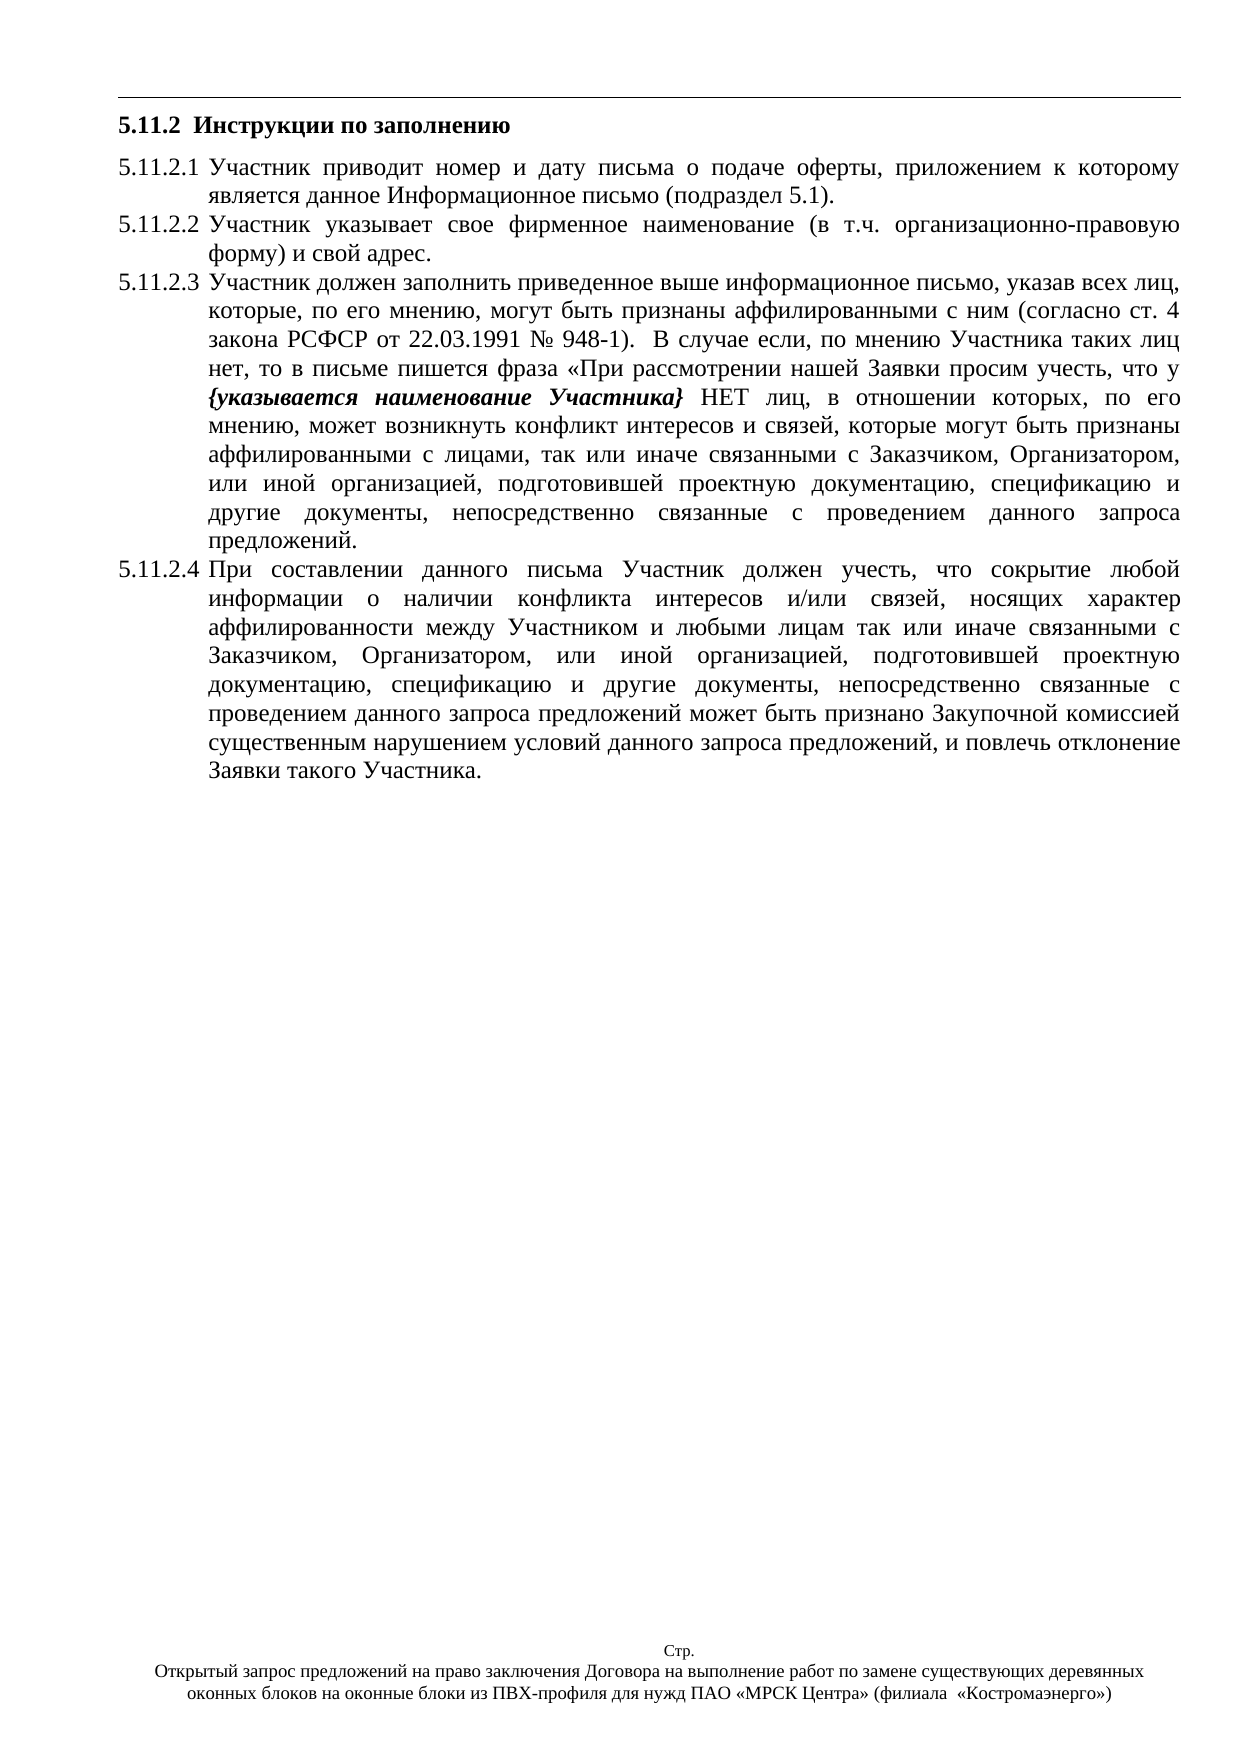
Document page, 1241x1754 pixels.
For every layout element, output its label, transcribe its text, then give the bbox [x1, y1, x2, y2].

subtitle Инструкции по заполнению [118, 111, 1181, 139]
list При составлении данного письма Участник должен учесть, что сокрытие любой информации о наличии конфликта интересов и/или связей, носящих характер аффилированности между Участником и любыми лицам так или иначе связанными с Заказчиком, Организатором, или иной организацией, подготовившей проектную документацию, спецификацию и другие документы, непосредственно связанные с проведением данного запроса предложений может быть признано Закупочной комиссией существенным нарушением условий данного запроса предложений, и повлечь отклонение Заявки такого Участника. [118, 554, 1181, 784]
list Участник должен заполнить приведенное выше информационное письмо, указав всех лиц, которые, по его мнению, могут быть признаны аффилированными с ним (согласно ст. 4 закона РСФСР от 22.03.1991 № 948-1). В случае если, по мнению Участника таких лиц нет, то в письме пишется фраза «При рассмотрении нашей Заявки просим учесть, что у {указывается наименование Участника} НЕТ лиц, в отношении которых, по его мнению, может возникнуть конфликт интересов и связей, которые могут быть признаны аффилированными с лицами, так или иначе связанными с Заказчиком, Организатором, или иной организацией, подготовившей проектную документацию, спецификацию и другие документы, непосредственно связанные с проведением данного запроса предложений. [118, 267, 1181, 554]
list Участник указывает свое фирменное наименование (в т.ч. организационно-правовую форму) и свой адрес. [118, 209, 1181, 267]
list Участник приводит номер и дату письма о подаче оферты, приложением к которому является данное Информационное письмо (подраздел 5.1). [118, 152, 1181, 209]
